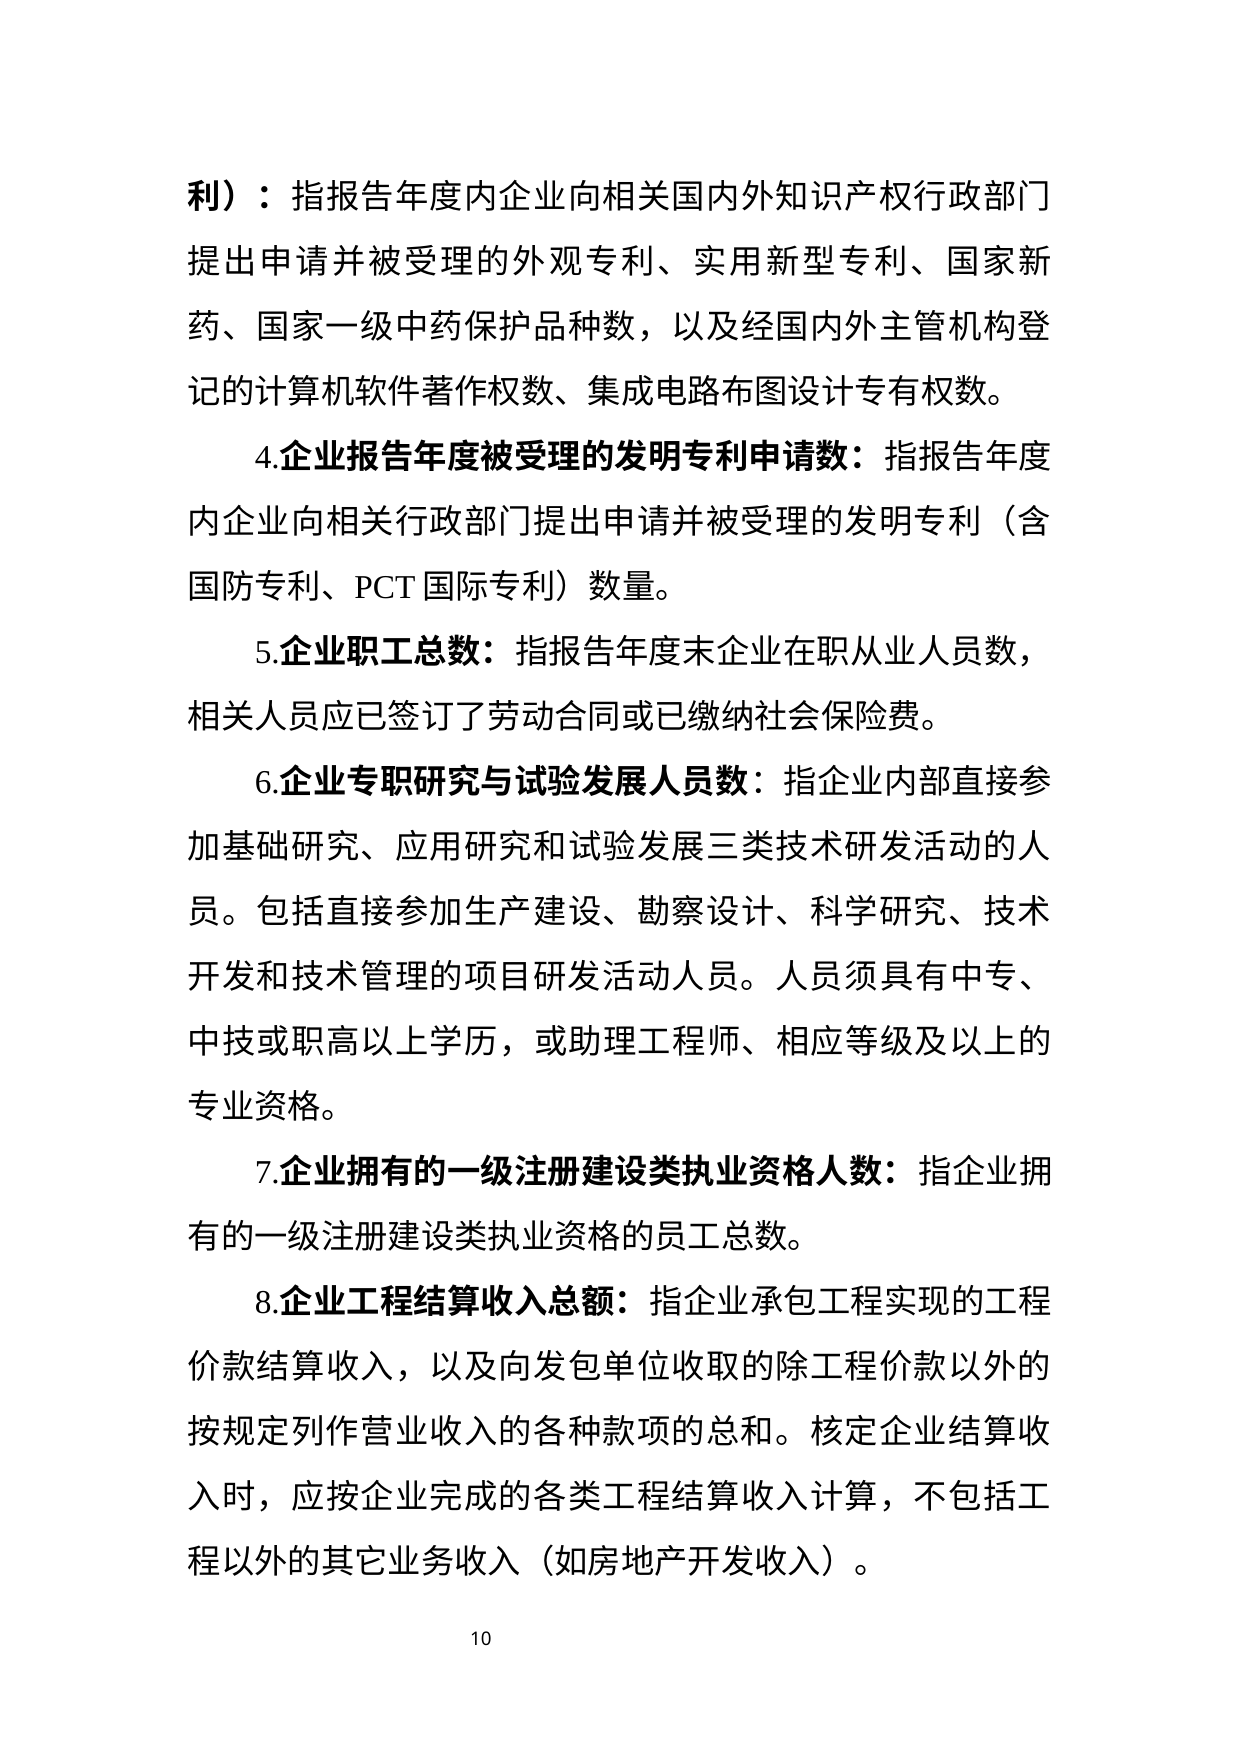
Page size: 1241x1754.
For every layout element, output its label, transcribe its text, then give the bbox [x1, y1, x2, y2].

list 企业报告年度被受理的发明专利申请数：指报告年度内企业向相关行政部门提出申请并被受理的发明专利（含国防专利、PCT国际专利）数量。 [187, 422, 1052, 617]
list 企业职工总数：指报告年度末企业在职从业人员数，相关人员应已签订了劳动合同或已缴纳社会保险费。 [187, 617, 1052, 747]
list 企业拥有的一级注册建设类执业资格人数：指企业拥有的一级注册建设类执业资格的员工总数。 [187, 1137, 1052, 1267]
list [187, 162, 1052, 422]
list 企业专职研究与试验发展人员数：指企业内部直接参加基础研究、应用研究和试验发展三类技术研发活动的人员。包括直接参加生产建设、勘察设计、科学研究、技术开发和技术管理的项目研发活动人员。人员须具有中专、中技或职高以上学历，或助理工程师、相应等级及以上的专业资格。 [187, 747, 1052, 1137]
list 企业工程结算收入总额：指企业承包工程实现的工程价款结算收入，以及向发包单位收取的除工程价款以外的按规定列作营业收入的各种款项的总和。核定企业结算收入时，应按企业完成的各类工程结算收入计算，不包括工程以外的其它业务收入（如房地产开发收入）。 [187, 1267, 1052, 1592]
